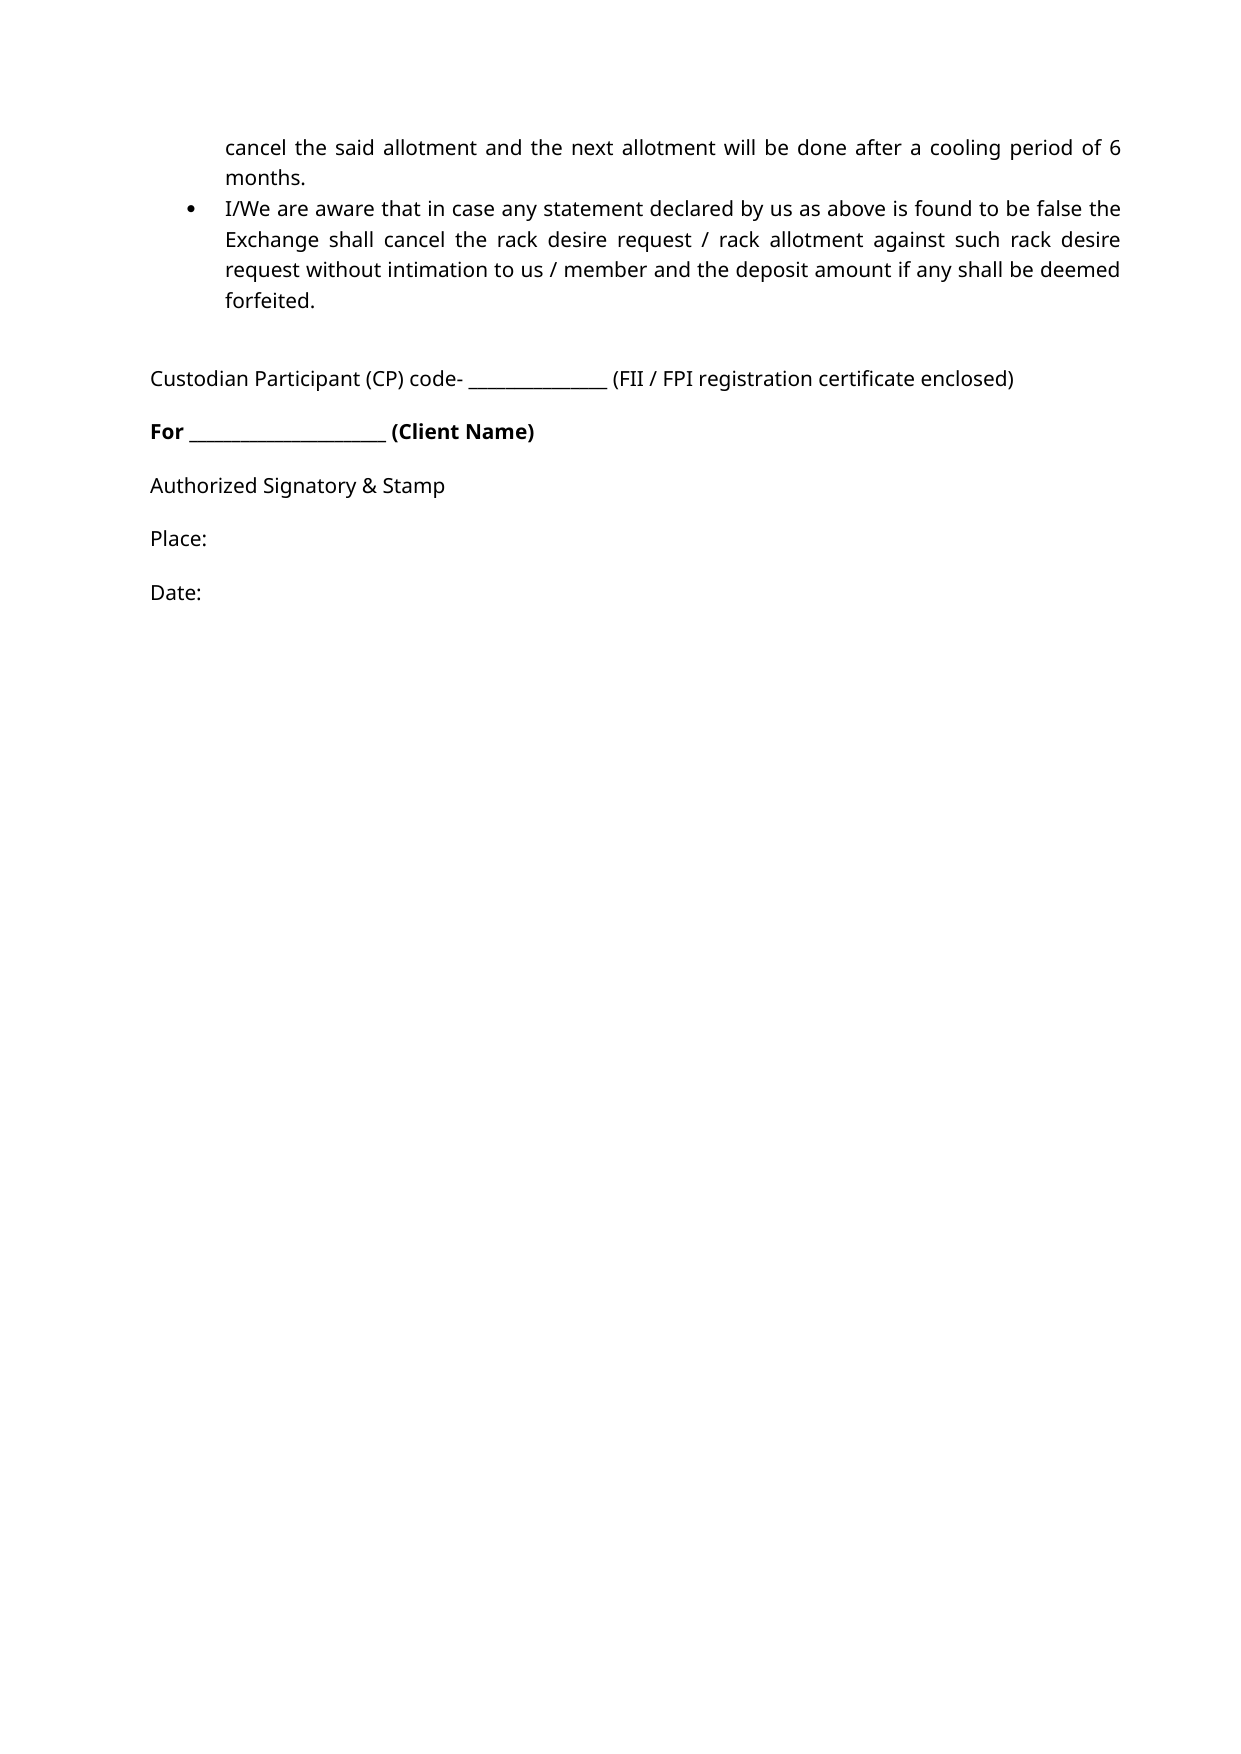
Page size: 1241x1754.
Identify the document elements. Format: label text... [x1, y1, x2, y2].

text For _______________________ (Client Name) [150, 417, 1122, 446]
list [187, 133, 1122, 192]
text Place: [150, 524, 1122, 553]
text Custodian Participant (CP) code- _______________ (FII / FPI registration certificate enclosed) [150, 364, 1122, 392]
text Date: [150, 578, 1122, 606]
text Authorized Signatory & Stamp [150, 471, 1122, 499]
list I/We are aware that in case any statement declared by us as above is found to be false the Exchange shall cancel the rack desire request / rack allotment against such rack desire request without intimation to us / member and the deposit amount if any shall be deemed forfeited. [187, 194, 1122, 314]
